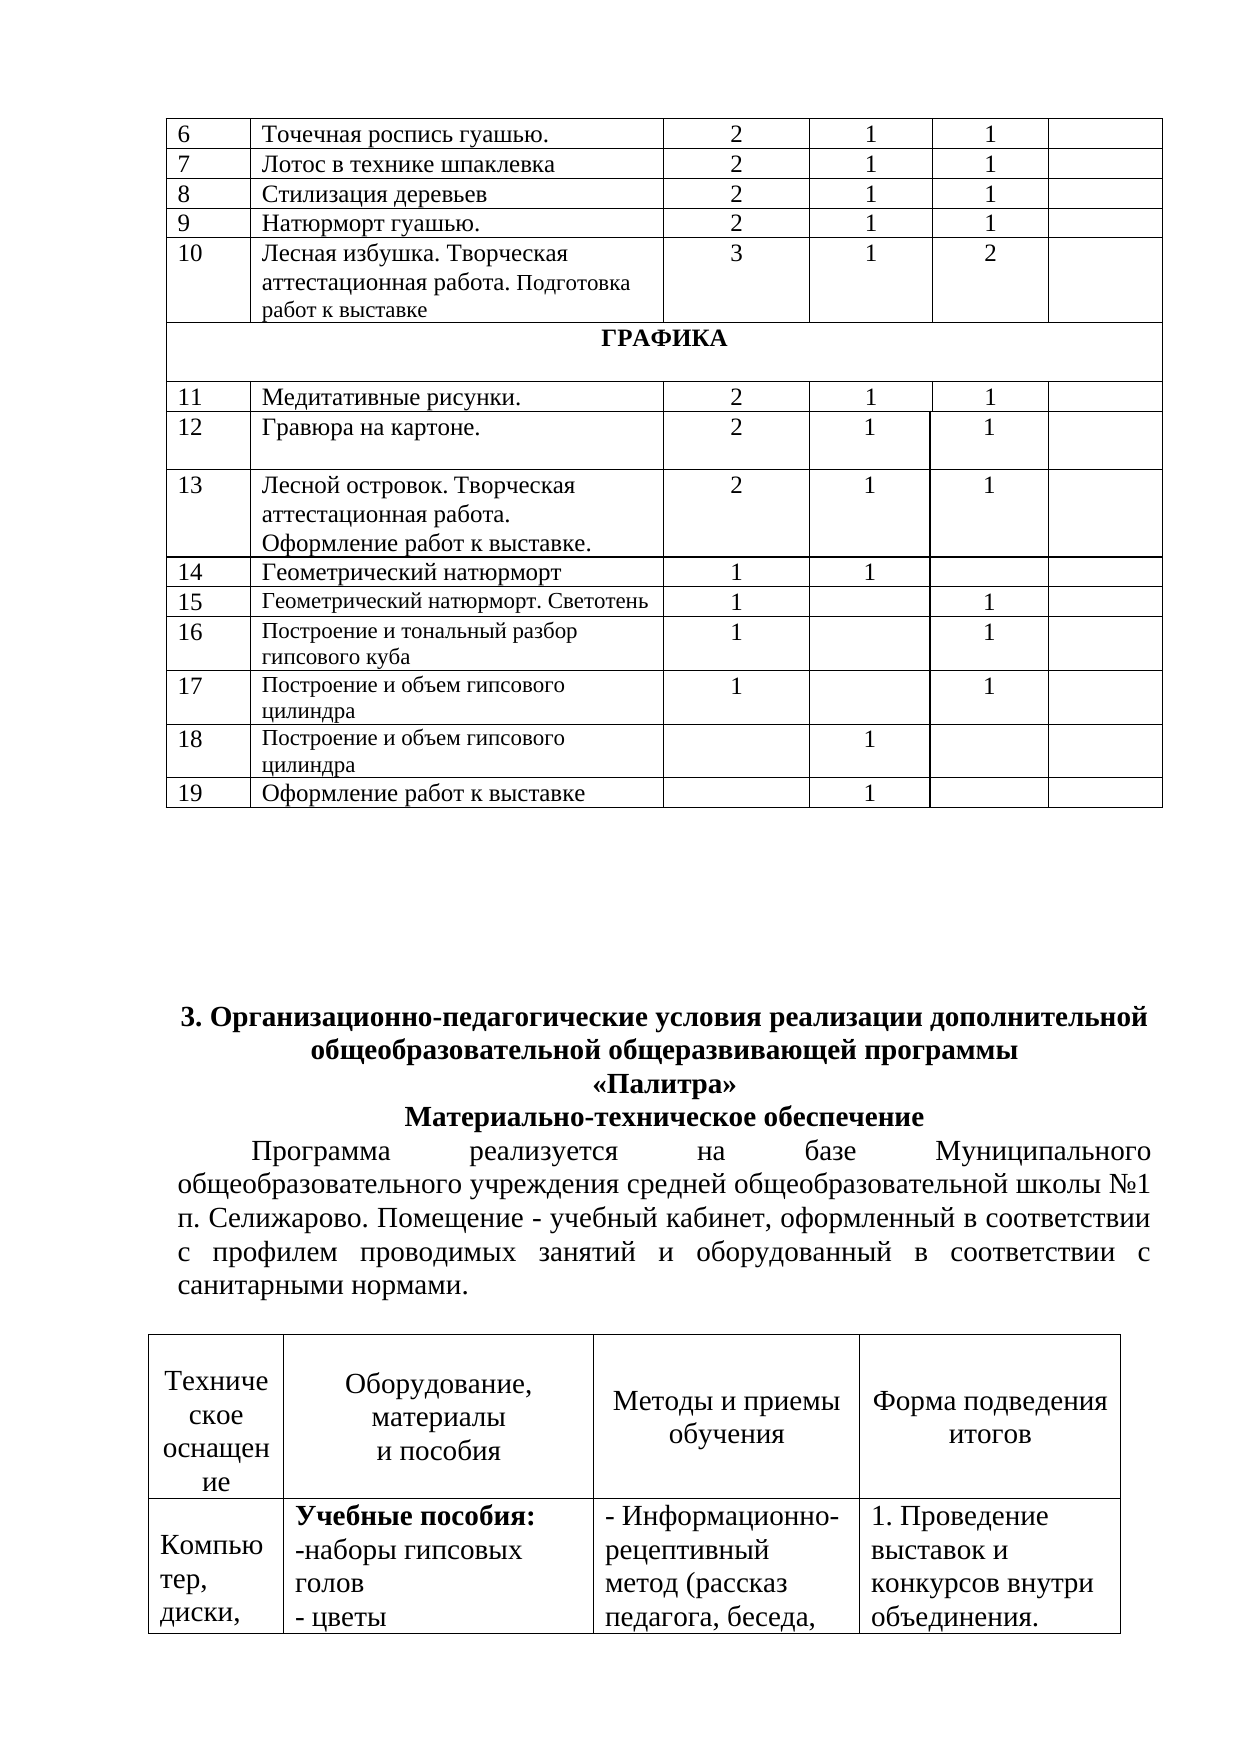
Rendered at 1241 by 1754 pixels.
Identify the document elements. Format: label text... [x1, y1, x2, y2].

table_cell 2 [664, 119, 809, 148]
table_cell [931, 725, 1048, 777]
table_cell Построение и объем гипсового цилиндра [251, 725, 663, 777]
table_cell Построение и тональный разбор гипсового куба [251, 617, 663, 670]
table_cell [1049, 778, 1162, 807]
table_cell 12 [167, 412, 250, 469]
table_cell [594, 1499, 859, 1633]
table_cell 15 [167, 587, 250, 616]
table_cell Стилизация деревьев [251, 179, 663, 207]
table_cell Геометрический натюрморт. Светотень [251, 587, 663, 616]
table_cell Гравюра на картоне. [251, 412, 663, 469]
table_cell 1 [931, 617, 1048, 670]
table_cell [810, 587, 929, 616]
table_cell 1 [810, 778, 929, 807]
table_cell 1 [664, 617, 809, 670]
table_cell Лесная избушка. Творческая аттестационная работа. Подготовка работ к выставке [251, 238, 663, 322]
table_cell 2 [664, 179, 809, 207]
table_cell 1 [933, 149, 1048, 178]
table_header Форма подведения итогов [860, 1335, 1120, 1497]
table_cell 10 [167, 238, 250, 322]
table_cell 7 [167, 149, 250, 178]
table_cell [1049, 238, 1162, 322]
table_cell 11 [167, 382, 250, 411]
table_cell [860, 1499, 1120, 1633]
table_cell 2 [664, 209, 809, 237]
table_cell [664, 778, 809, 807]
table_cell 9 [167, 209, 250, 237]
table_cell 16 [167, 617, 250, 670]
table_cell [810, 617, 929, 670]
table_cell 1 [810, 179, 932, 207]
table_cell 1 [810, 238, 932, 322]
table_cell Геометрический натюрморт [251, 558, 663, 586]
table_cell 1 [810, 149, 932, 178]
table_cell 2 [664, 149, 809, 178]
table_cell [1049, 149, 1162, 178]
table_cell [1049, 209, 1162, 237]
table_cell 1 [664, 558, 809, 586]
table_cell ГРАФИКА [167, 323, 1162, 381]
table_cell [931, 778, 1048, 807]
table_cell Лотос в технике шпаклевка [251, 149, 663, 178]
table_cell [149, 1499, 283, 1633]
table_cell 1 [810, 382, 932, 411]
text 3. Организационно-педагогические условия реализации дополнительной общеобразовательной общеразвивающей программы [177, 999, 1152, 1066]
table_cell 18 [167, 725, 250, 777]
table_cell 1 [810, 558, 929, 586]
table_cell 1 [931, 470, 1048, 556]
table_cell 2 [664, 382, 809, 411]
table_cell 1 [810, 725, 929, 777]
table_cell 1 [810, 470, 929, 556]
table_cell 1 [933, 179, 1048, 207]
table_cell 1 [931, 671, 1048, 723]
table_cell 2 [664, 470, 809, 556]
table_cell [931, 558, 1048, 586]
text Материально-техническое обеспечение [177, 1099, 1152, 1133]
table_cell [810, 671, 929, 723]
table_cell Медитативные рисунки. [251, 382, 663, 411]
table_cell 1 [933, 119, 1048, 148]
table_header Методы и приемы обучения [594, 1335, 859, 1497]
text «Палитра» [177, 1066, 1152, 1099]
table_cell 1 [931, 412, 1048, 469]
table_cell 2 [664, 412, 809, 469]
table_cell [1049, 587, 1162, 616]
table_cell 3 [664, 238, 809, 322]
table_cell [1049, 179, 1162, 207]
table_cell Лесной островок. Творческая аттестационная работа. Оформление работ к выставке. [251, 470, 663, 556]
text Программа реализуется на базе Муниципального общеобразовательного учреждения средней общеобразовательной школы №1 п. Селижарово. Помещение - учебный кабинет, оформленный в соответствии с профилем проводимых занятий и оборудованный в соответствии с санитарными нормами. [177, 1133, 1152, 1301]
table_cell 1 [810, 119, 932, 148]
table_cell 1 [810, 209, 932, 237]
table_cell [1049, 470, 1162, 556]
table_cell 19 [167, 778, 250, 807]
table_cell 1 [810, 412, 929, 469]
table_cell 14 [167, 558, 250, 586]
table_cell [1049, 119, 1162, 148]
table_cell [1049, 412, 1162, 469]
table_cell Построение и объем гипсового цилиндра [251, 671, 663, 723]
table_cell [1049, 617, 1162, 670]
table_cell Натюрморт гуашью. [251, 209, 663, 237]
table_cell [1049, 671, 1162, 723]
table_cell 8 [167, 179, 250, 207]
table_cell 6 [167, 119, 250, 148]
table_cell [1049, 558, 1162, 586]
table_cell Оформление работ к выставке [251, 778, 663, 807]
table_cell 1 [664, 587, 809, 616]
table_header Оборудование, материалы и пособия [284, 1335, 593, 1497]
table_cell [1049, 725, 1162, 777]
table_cell Точечная роспись гуашью. [251, 119, 663, 148]
table_cell 1 [933, 382, 1048, 411]
table_cell 13 [167, 470, 250, 556]
table_cell [664, 725, 809, 777]
table_cell [1049, 382, 1162, 411]
table_cell 1 [664, 671, 809, 723]
table_cell 1 [933, 209, 1048, 237]
table_cell 1 [931, 587, 1048, 616]
table_header Техническое оснащение [149, 1335, 283, 1497]
table_cell 17 [167, 671, 250, 723]
table_cell 2 [933, 238, 1048, 322]
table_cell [284, 1499, 593, 1633]
